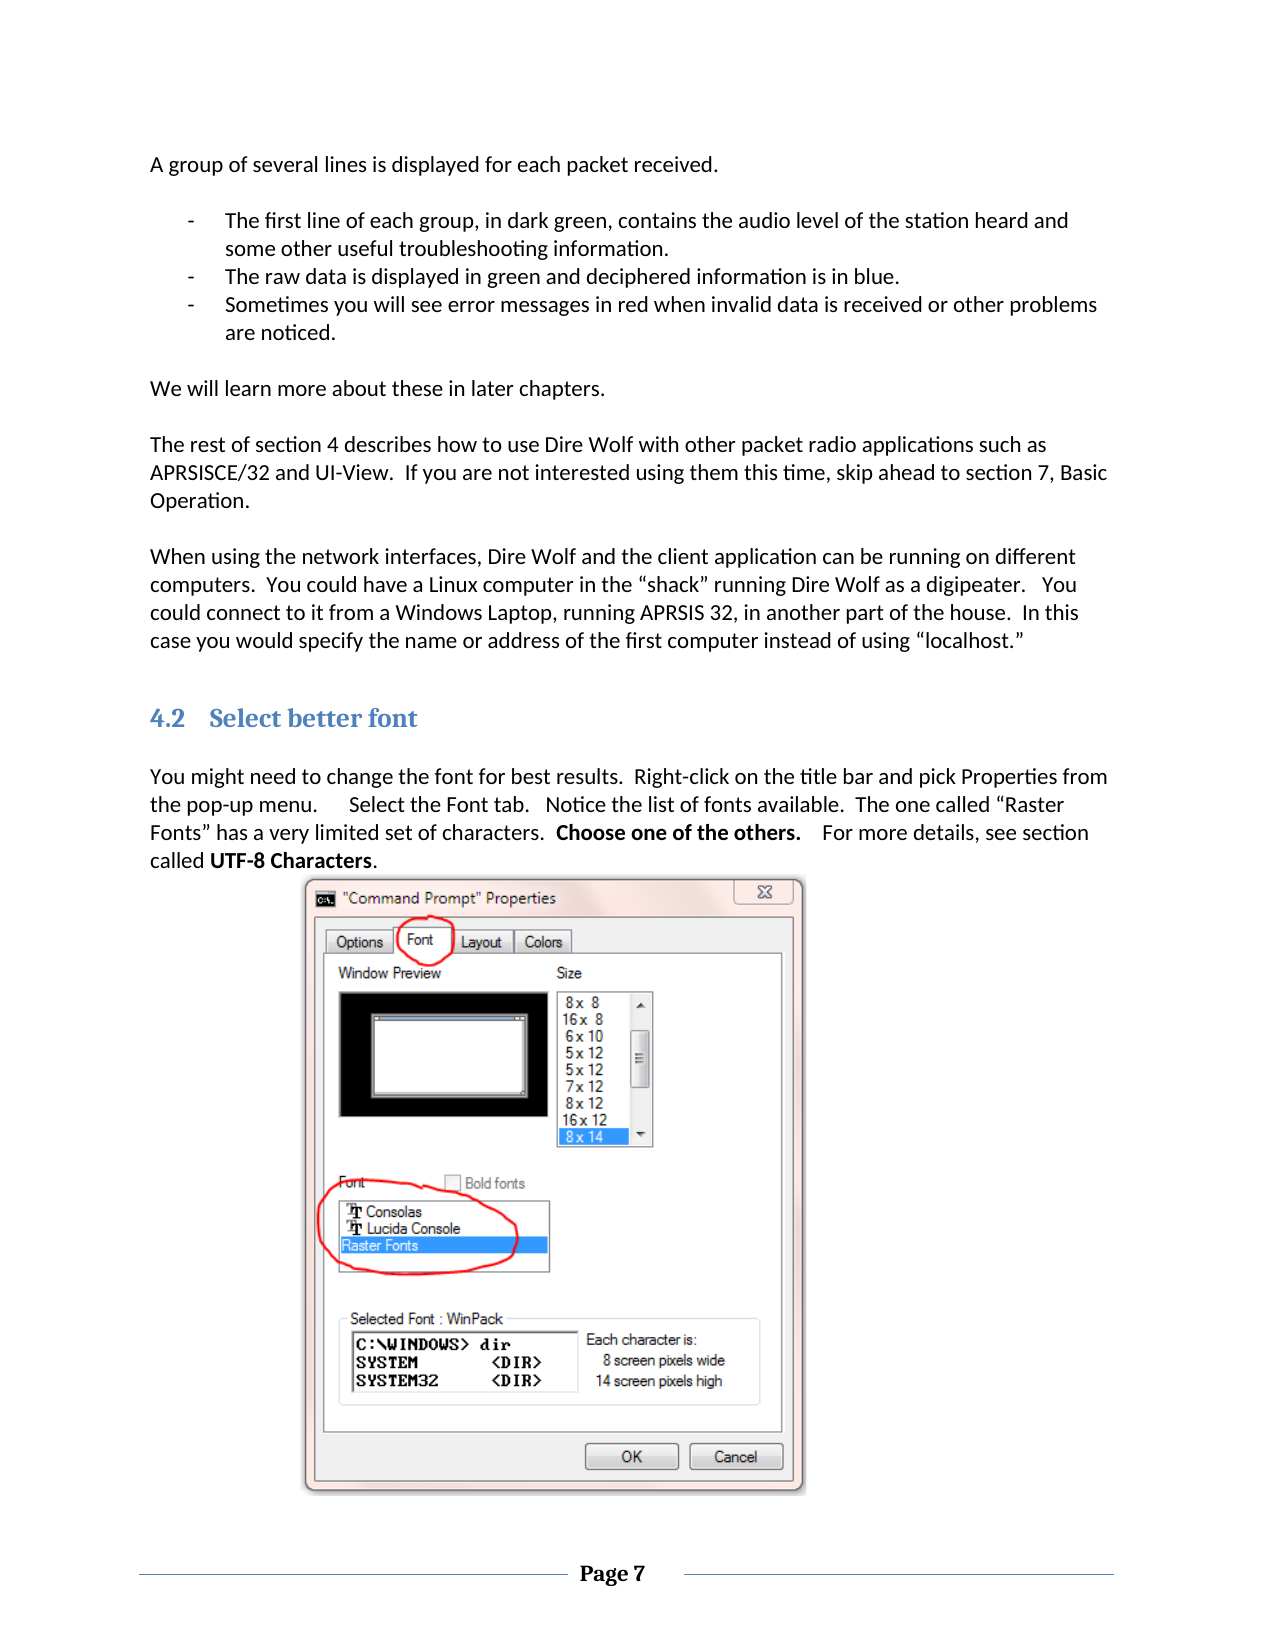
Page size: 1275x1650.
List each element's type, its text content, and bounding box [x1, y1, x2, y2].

picture [300, 874, 807, 1496]
text You might need to change the font for best results. Right-click on the title bar and pick Properties from the pop-up menu. Select the Font tab. Notice the list of fonts available. The one called “Raster Fonts” has a very limited set of characters. Choose one of the others. For more details, see section called UTF-8 Characters. [150, 762, 1125, 874]
list Sometimes you will see error messages in red when invalid data is received or other problems are noticed. [187, 290, 1125, 346]
list The first line of each group, in dark green, contains the audio level of the station heard and some other useful troubleshooting information. [187, 206, 1125, 262]
list The raw data is displayed in green and deciphered information is in blue. [187, 262, 1125, 290]
text When using the network interfaces, Dire Wolf and the client application can be running on different computers. You could have a Linux computer in the “shack” running Dire Wolf as a digipeater. You could connect to it from a Windows Laptop, running APRSIS 32, in another part of the house. In this case you would specify the name or address of the first computer instead of using “localhost.” [150, 542, 1125, 654]
text A group of several lines is displayed for each packet received. [150, 150, 1125, 178]
text We will learn more about these in later chapters. [150, 374, 1125, 402]
text The rest of section 4 describes how to use Dire Wolf with other packet radio applications such as APRSISCE/32 and UI-View. If you are not interested using them this time, skip ahead to section 7, Basic Operation. [150, 430, 1125, 514]
subtitle Select better font [150, 703, 1125, 734]
